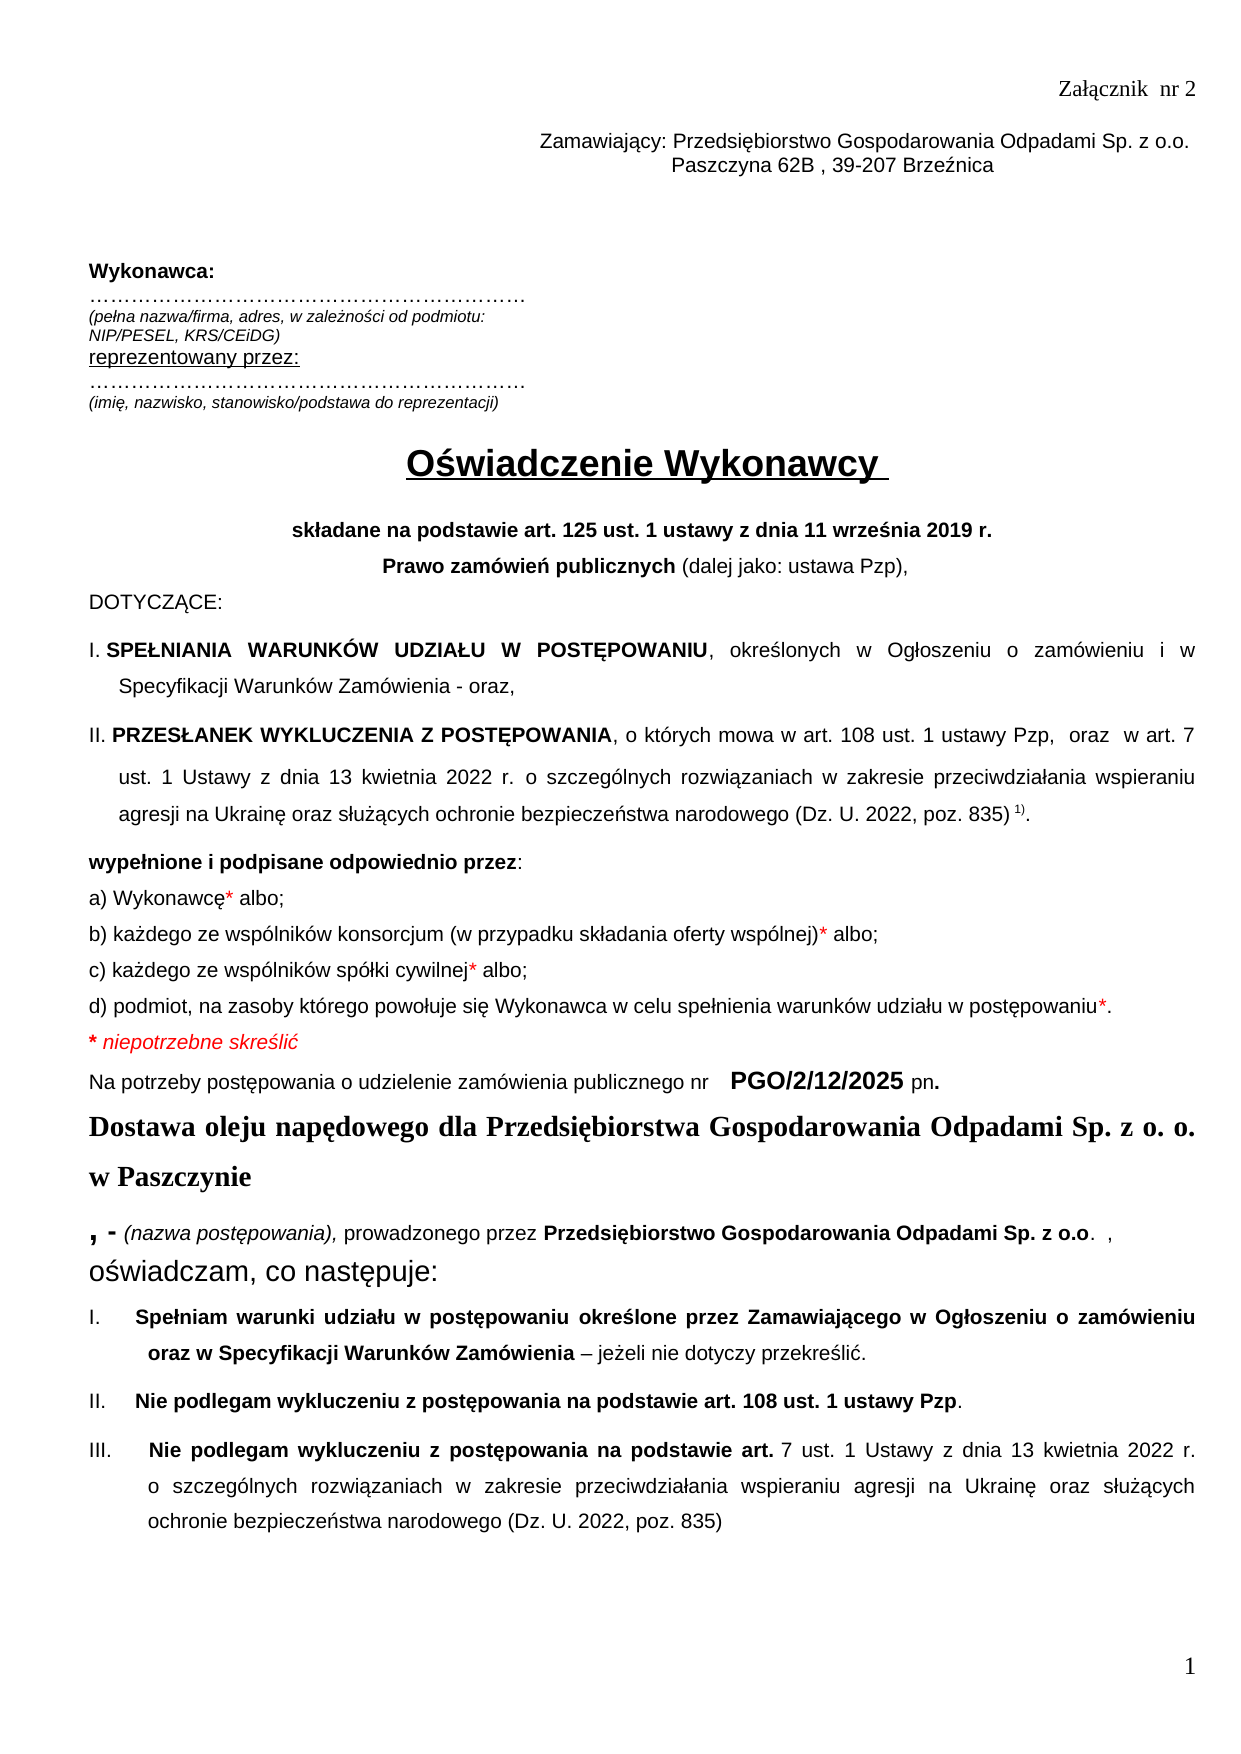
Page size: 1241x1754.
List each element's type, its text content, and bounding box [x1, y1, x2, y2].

text c) każdego ze wspólników spółki cywilnej* albo; [89, 958, 1196, 982]
text a) Wykonawcę* albo; [89, 886, 1196, 910]
text Oświadczenie Wykonawcy [89, 441, 1196, 484]
text DOTYCZĄCE: [89, 590, 1196, 614]
text Załącznik nr 2 [89, 75, 1196, 101]
text Zamawiający: Przedsiębiorstwo Gospodarowania Odpadami Sp. z o.o. [89, 129, 1196, 153]
text (imię, nazwisko, stanowisko/podstawa do reprezentacji) [89, 393, 576, 412]
text Na potrzeby postępowania o udzielenie zamówienia publicznego nr PGO/2/12/2025 pn. [89, 1066, 1196, 1094]
text ……………………………………………………… [89, 369, 576, 393]
text (pełna nazwa/firma, adres, w zależności od podmiotu: NIP/PESEL, KRS/CEiDG) [89, 307, 576, 345]
text b) każdego ze wspólników konsorcjum (w przypadku składania oferty wspólnej)* albo; [89, 922, 1196, 946]
text I. Spełniam warunki udziału w postępowaniu określone przez Zamawiającego w Ogłoszeniu o zamówieniu oraz w Specyfikacji Warunków Zamówienia – jeżeli nie dotyczy przekreślić. [89, 1305, 1196, 1364]
text Paszczyna 62B , 39-207 Brzeźnica [89, 153, 1196, 206]
text I. SPEŁNIANIA WARUNKÓW UDZIAŁU W POSTĘPOWANIU, określonych w Ogłoszeniu o zamówieniu i w Specyfikacji Warunków Zamówienia - oraz, [89, 638, 1196, 698]
text II. PRZESŁANEK WYKLUCZENIA Z POSTĘPOWANIA, o których mowa w art. 108 ust. 1 ustawy Pzp, oraz w art. 7 ust. 1 Ustawy z dnia 13 kwietnia 2022 r. o szczególnych rozwiązaniach w zakresie przeciwdziałania wspieraniu agresji na Ukrainę oraz służących ochronie bezpieczeństwa narodowego (Dz. U. 2022, poz. 835) 1). [89, 723, 1196, 826]
text II. Nie podlegam wykluczeniu z postępowania na podstawie art. 108 ust. 1 ustawy Pzp. [89, 1389, 1196, 1413]
text składane na podstawie art. 125 ust. 1 ustawy z dnia 11 września 2019 r. [89, 518, 1196, 542]
text , - (nazwa postępowania), prowadzonego przez Przedsiębiorstwo Gospodarowania Odpadami Sp. z o.o. , [89, 1209, 1196, 1248]
text III. Nie podlegam wykluczeniu z postępowania na podstawie art. 7 ust. 1 Ustawy z dnia 13 kwietnia 2022 r. o szczególnych rozwiązaniach w zakresie przeciwdziałania wspieraniu agresji na Ukrainę oraz służących ochronie bezpieczeństwa narodowego (Dz. U. 2022, poz. 835) [89, 1437, 1196, 1533]
text oświadczam, co następuje: [89, 1254, 1196, 1287]
text wypełnione i podpisane odpowiednio przez: [89, 850, 1196, 874]
text Prawo zamówień publicznych (dalej jako: ustawa Pzp), [89, 554, 1196, 578]
text d) podmiot, na zasoby którego powołuje się Wykonawca w celu spełnienia warunków udziału w postępowaniu*. [89, 994, 1196, 1018]
text Dostawa oleju napędowego dla Przedsiębiorstwa Gospodarowania Odpadami Sp. z o. o. w Paszczynie [89, 1109, 1196, 1193]
text * niepotrzebne skreślić [89, 1030, 1196, 1054]
text reprezentowany przez: [89, 345, 1196, 369]
text Wykonawca: [89, 259, 1196, 283]
text ……………………………………………………… [89, 283, 576, 307]
